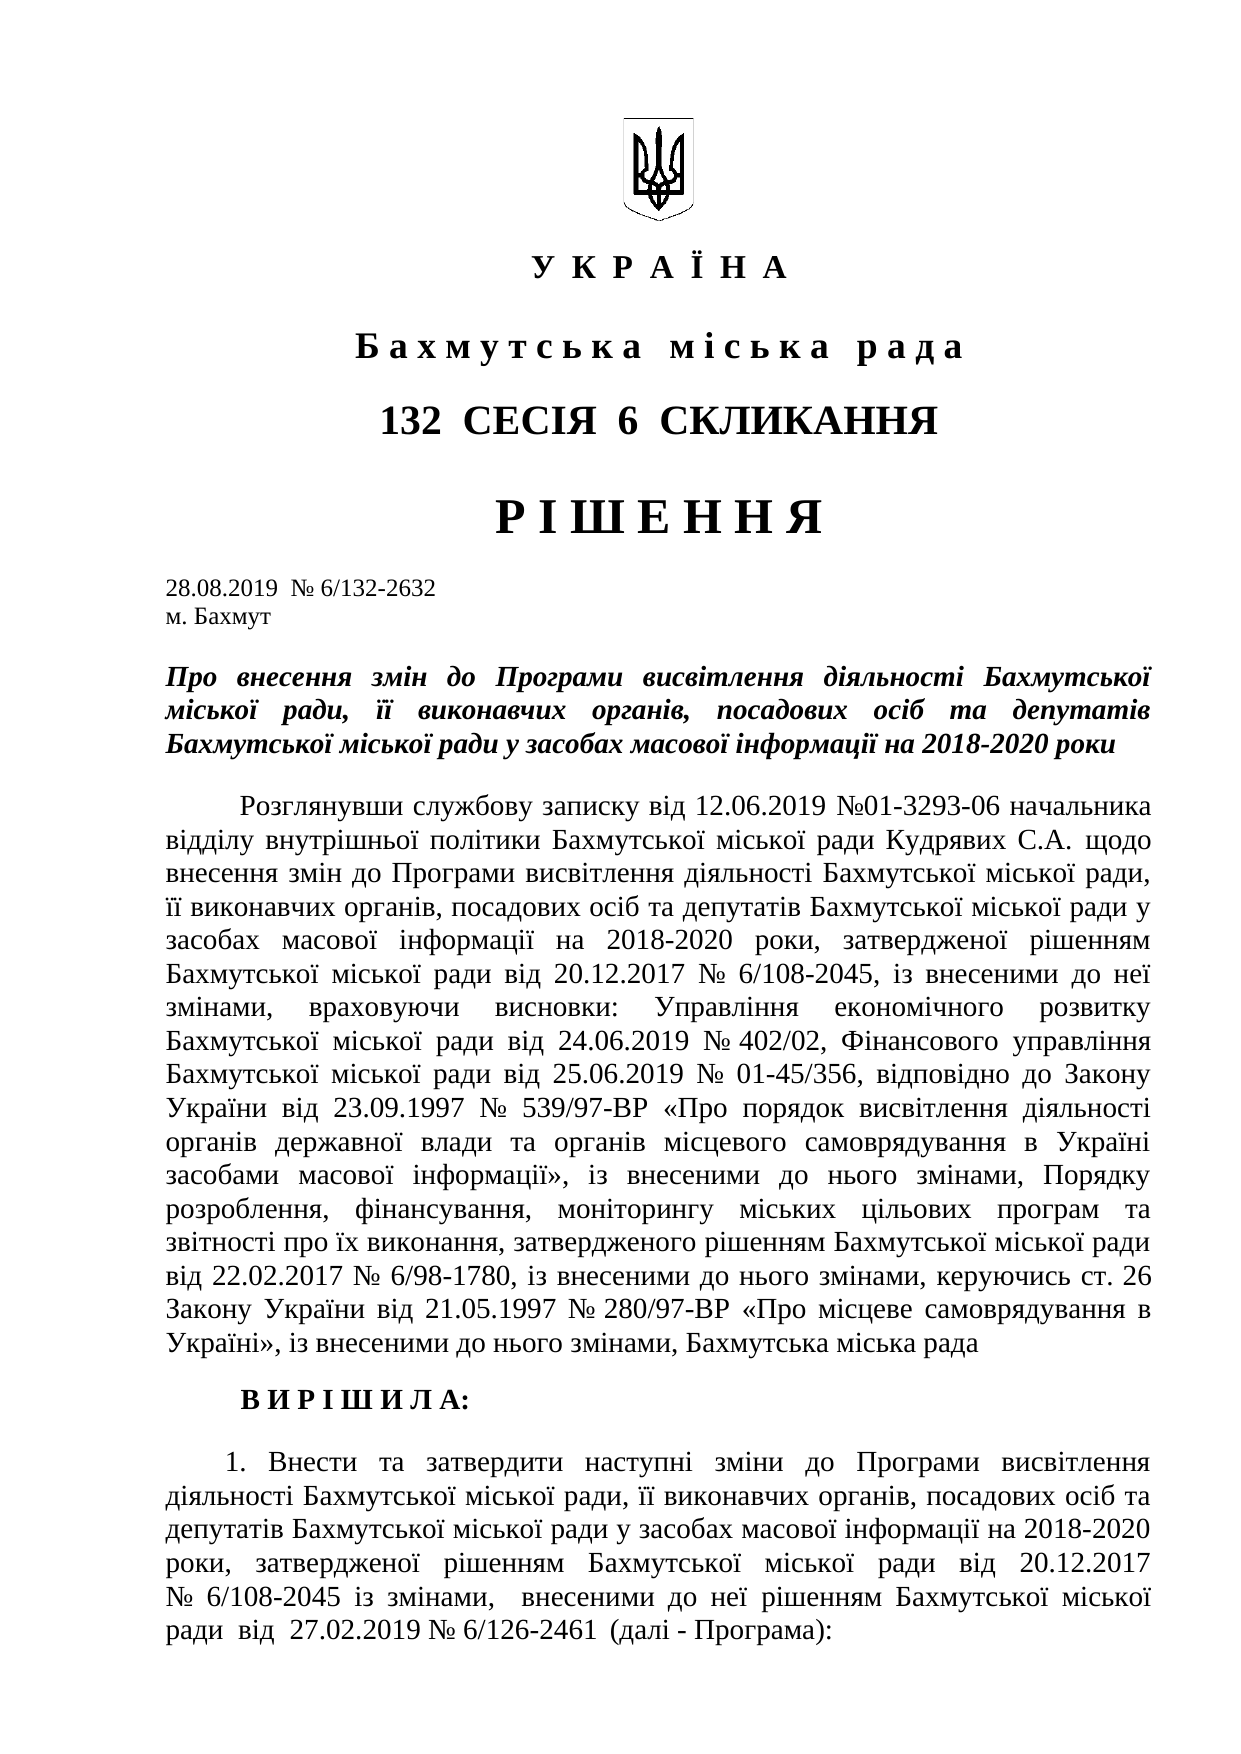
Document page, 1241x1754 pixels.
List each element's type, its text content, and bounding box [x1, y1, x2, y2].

text 28.08.2019 № 6/132-2632 [165, 573, 1171, 601]
text У К Р А Ї Н А [165, 247, 1152, 285]
text Розглянувши службову записку від 12.06.2019 №01-3293-06 начальника відділу внутрішньої політики Бахмутської міської ради Кудрявих С.А. щодо внесення змін до Програми висвітлення діяльності Бахмутської міської ради, її виконавчих органів, посадових осіб та депутатів Бахмутської міської ради у засобах масової інформації на 2018-2020 роки, затвердженої рішенням Бахмутської міської ради від 20.12.2017 № 6/108-2045, із внесеними до неї змінами, враховуючи висновки: Управління економічного розвитку Бахмутської міської ради від 24.06.2019 № 402/02, Фінансового управління Бахмутської міської ради від 25.06.2019 № 01-45/356, відповідно до Закону України від 23.09.1997 № 539/97-ВР «Про порядок висвітлення діяльності органів державної влади та органів місцевого самоврядування в Україні засобами масової інформації», із внесеними до нього змінами, Порядку розроблення, фінансування, моніторингу міських цільових програм та звітності про їх виконання, затвердженого рішенням Бахмутської міської ради від 22.02.2017 № 6/98-1780, із внесеними до нього змінами, керуючись ст. 26 Закону України від 21.05.1997 № 280/97-ВР «Про місцеве самоврядування в Україні», із внесеними до нього змінами, Бахмутська міська рада [165, 788, 1152, 1358]
text Про внесення змін до Програми висвітлення діяльності Бахмутської міської ради, її виконавчих органів, посадових осіб та депутатів Бахмутської міської ради у засобах масової інформації на 2018-2020 роки [165, 659, 1152, 759]
text 132 СЕСІЯ 6 СКЛИКАННЯ [165, 395, 1152, 443]
text м. Бахмут [165, 601, 1171, 630]
text Б а х м у т с ь к а м і с ь к а р а д а [165, 323, 1152, 367]
text Р I Ш Е Н Н Я [165, 486, 1152, 544]
picture [623, 118, 694, 221]
text 1. Внести та затвердити наступні зміни до Програми висвітлення діяльності Бахмутської міської ради, її виконавчих органів, посадових осіб та депутатів Бахмутської міської ради у засобах масової інформації на 2018-2020 роки, затвердженої рішенням Бахмутської міської ради від 20.12.2017 № 6/108-2045 із змінами, внесеними до неї рішенням Бахмутської міської ради від 27.02.2019 № 6/126-2461 (далі - Програма): [165, 1444, 1152, 1646]
text В И Р І Ш И Л А: [165, 1382, 1152, 1416]
